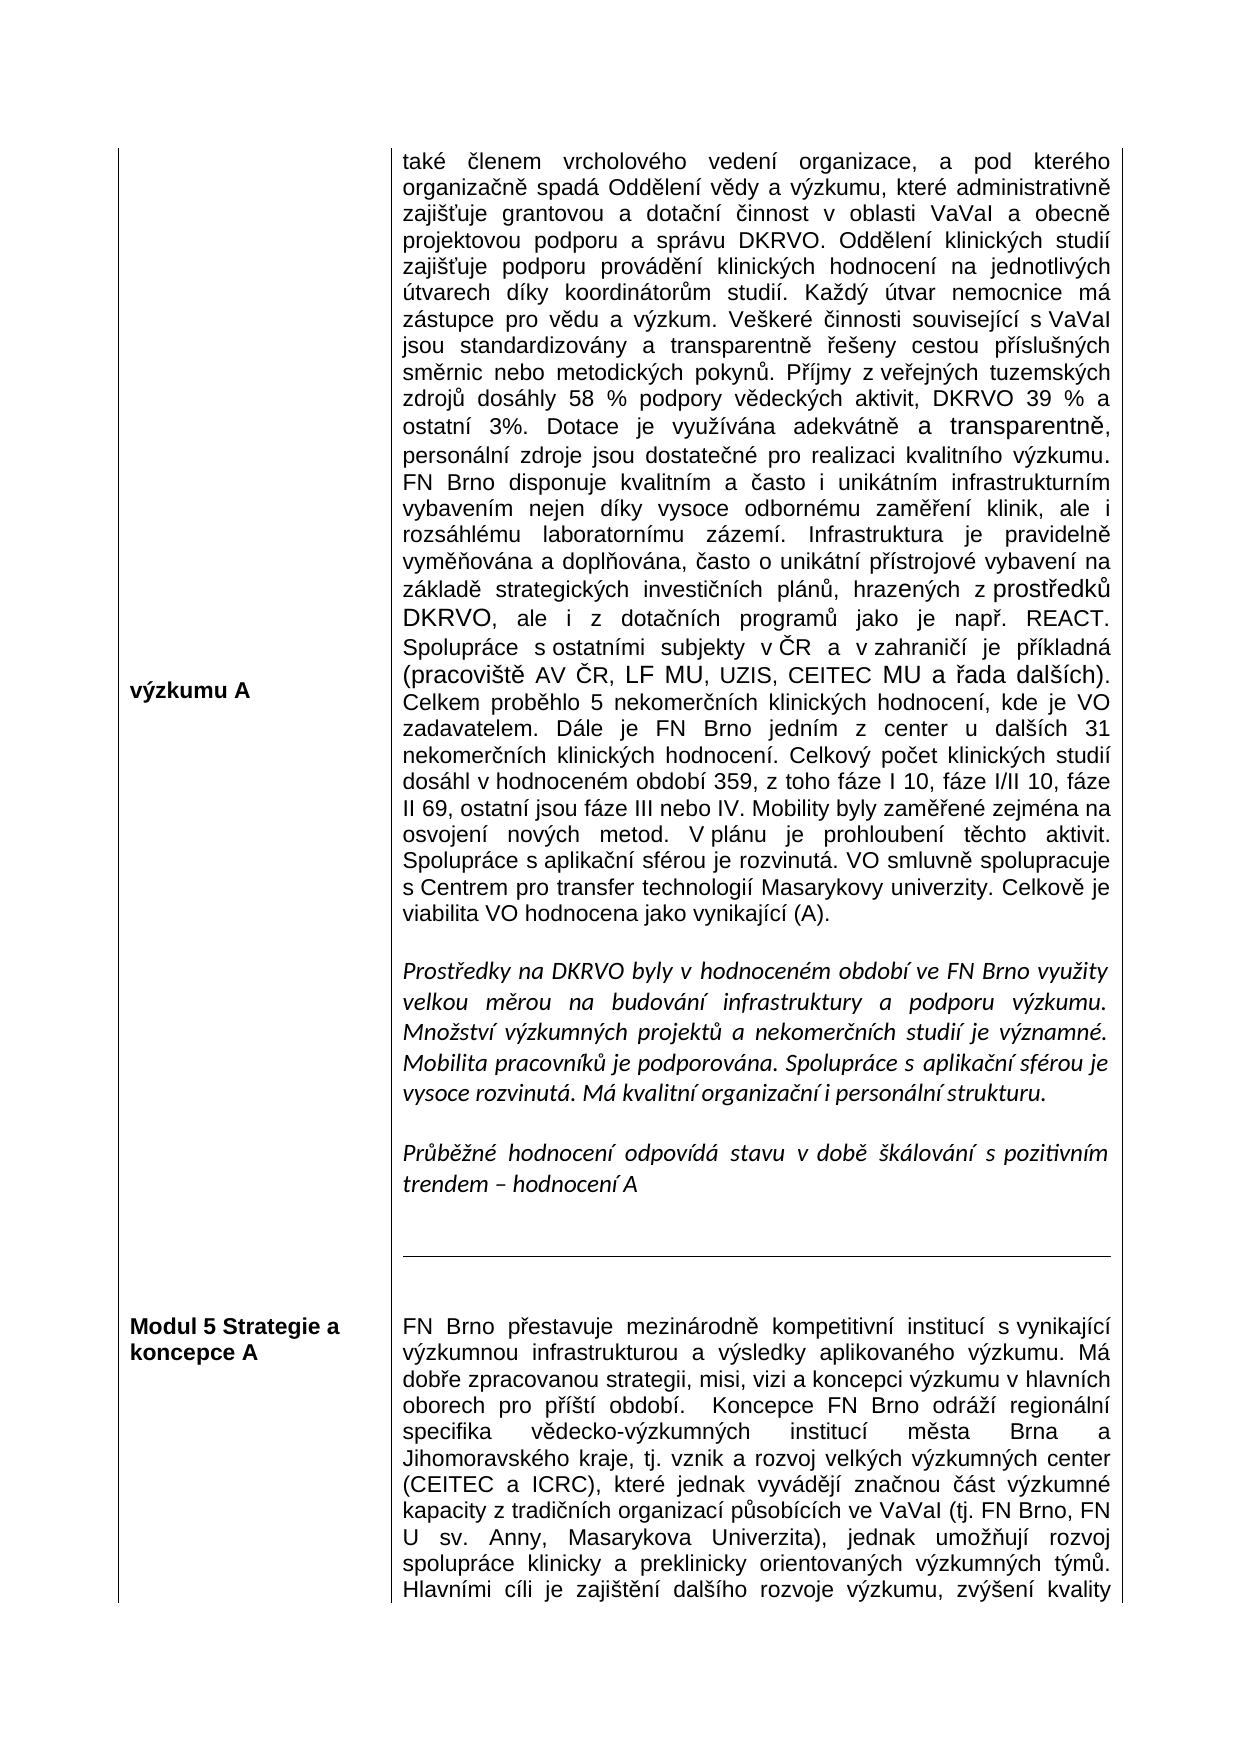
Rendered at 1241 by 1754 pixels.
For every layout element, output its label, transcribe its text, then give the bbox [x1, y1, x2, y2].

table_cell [119, 1313, 391, 1603]
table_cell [392, 1313, 1122, 1603]
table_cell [119, 148, 391, 1313]
